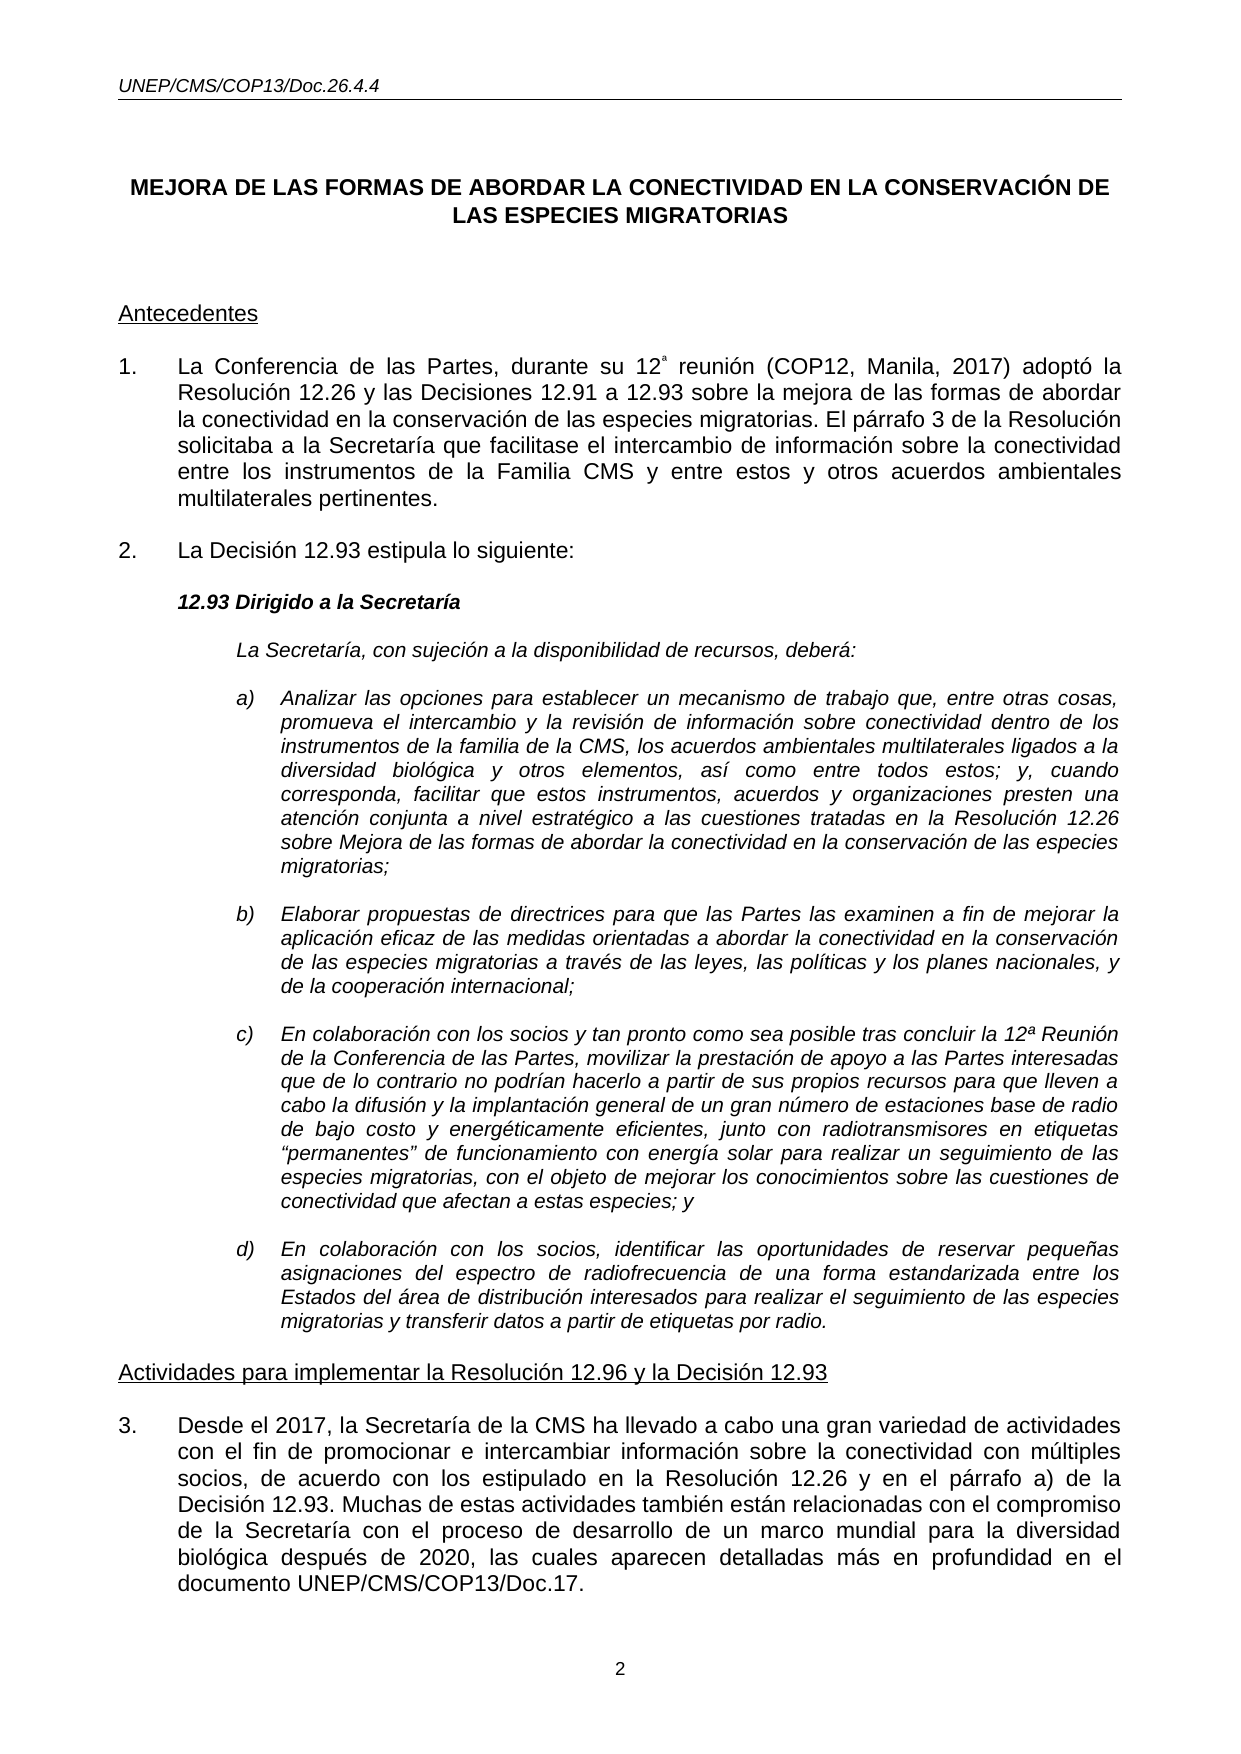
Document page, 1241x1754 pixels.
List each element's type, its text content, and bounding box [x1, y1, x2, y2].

text La Decisión 12.93 estipula lo siguiente: [118, 537, 1122, 564]
text La Conferencia de las Partes, durante su 12ª reunión (COP12, Manila, 2017) adoptó la Resolución 12.26 y las Decisiones 12.91 a 12.93 sobre la mejora de las formas de abordar la conectividad en la conservación de las especies migratorias. El párrafo 3 de la Resolución solicitaba a la Secretaría que facilitase el intercambio de información sobre la conectividad entre los instrumentos de la Familia CMS y entre estos y otros acuerdos ambientales multilaterales pertinentes. [118, 353, 1122, 511]
list Elaborar propuestas de directrices para que las Partes las examinen a fin de mejorar la aplicación eficaz de las medidas orientadas a abordar la conectividad en la conservación de las especies migratorias a través de las leyes, las políticas y los planes nacionales, y de la cooperación internacional; [236, 902, 1122, 997]
text Desde el 2017, la Secretaría de la CMS ha llevado a cabo una gran variedad de actividades con el fin de promocionar e intercambiar información sobre la conectividad con múltiples socios, de acuerdo con los estipulado en la Resolución 12.26 y en el párrafo a) de la Decisión 12.93. Muchas de estas actividades también están relacionadas con el compromiso de la Secretaría con el proceso de desarrollo de un marco mundial para la diversidad biológica después de 2020, las cuales aparecen detalladas más en profundidad en el documento UNEP/CMS/COP13/Doc.17. [118, 1412, 1122, 1596]
text 12.93 Dirigido a la Secretaría [148, 590, 1122, 614]
text Actividades para implementar la Resolución 12.96 y la Decisión 12.93 [118, 1359, 1122, 1386]
list Analizar las opciones para establecer un mecanismo de trabajo que, entre otras cosas, promueva el intercambio y la revisión de información sobre conectividad dentro de los instrumentos de la familia de la CMS, los acuerdos ambientales multilaterales ligados a la diversidad biológica y otros elementos, así como entre todos estos; y, cuando corresponda, facilitar que estos instrumentos, acuerdos y organizaciones presten una atención conjunta a nivel estratégico a las cuestiones tratadas en la Resolución 12.26 sobre Mejora de las formas de abordar la conectividad en la conservación de las especies migratorias; [236, 686, 1122, 878]
text MEJORA DE LAS FORMAS DE ABORDAR LA CONECTIVIDAD EN LA CONSERVACIÓN DE LAS ESPECIES MIGRATORIAS [118, 174, 1122, 229]
text Antecedentes [118, 300, 1122, 327]
list En colaboración con los socios y tan pronto como sea posible tras concluir la 12ª Reunión de la Conferencia de las Partes, movilizar la prestación de apoyo a las Partes interesadas que de lo contrario no podrían hacerlo a partir de sus propios recursos para que lleven a cabo la difusión y la implantación general de un gran número de estaciones base de radio de bajo costo y energéticamente eficientes, junto con radiotransmisores en etiquetas “permanentes” de funcionamiento con energía solar para realizar un seguimiento de las especies migratorias, con el objeto de mejorar los conocimientos sobre las cuestiones de conectividad que afectan a estas especies; y [236, 1021, 1122, 1213]
list En colaboración con los socios, identificar las oportunidades de reservar pequeñas asignaciones del espectro de radiofrecuencia de una forma estandarizada entre los Estados del área de distribución interesados para realizar el seguimiento de las especies migratorias y transferir datos a partir de etiquetas por radio. [236, 1237, 1122, 1333]
text La Secretaría, con sujeción a la disponibilidad de recursos, deberá: [236, 638, 1122, 662]
